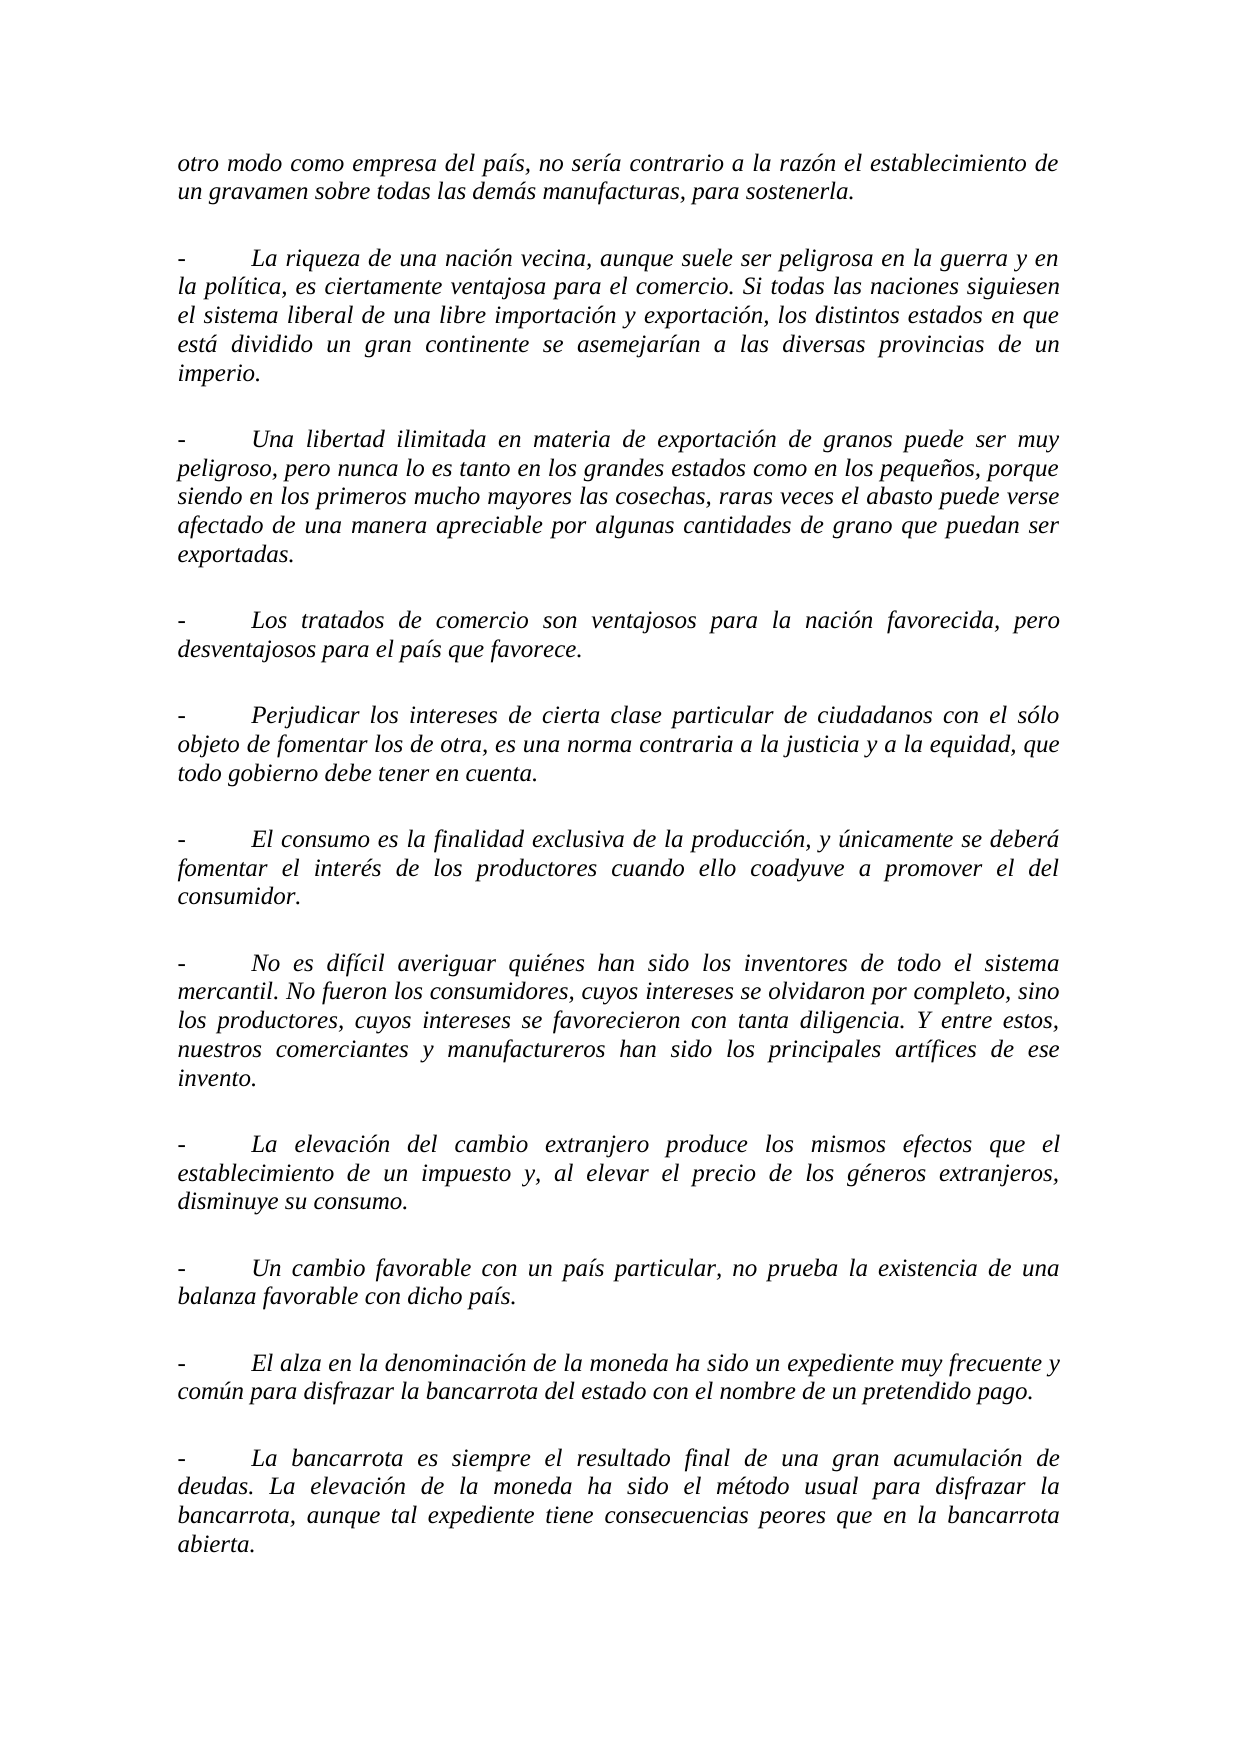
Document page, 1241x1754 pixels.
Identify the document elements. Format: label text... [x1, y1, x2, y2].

text - No es difícil averiguar quiénes han sido los inventores de todo el sistema mercantil. No fueron los consumidores, cuyos intereses se olvidaron por completo, sino los productores, cuyos intereses se favorecieron con tanta diligencia. Y entre estos, nuestros comerciantes y manufactureros han sido los principales artífices de ese invento. [177, 948, 1063, 1091]
text - Los tratados de comercio son ventajosos para la nación favorecida, pero desventajosos para el país que favorece. [177, 605, 1063, 663]
text - La elevación del cambio extranjero produce los mismos efectos que el establecimiento de un impuesto y, al elevar el precio de los géneros extranjeros, disminuye su consumo. [177, 1129, 1063, 1215]
text - Un cambio favorable con un país particular, no prueba la existencia de una balanza favorable con dicho país. [177, 1253, 1063, 1310]
text - El consumo es la finalidad exclusiva de la producción, y únicamente se deberá fomentar el interés de los productores cuando ello coadyuve a promover el del consumidor. [177, 824, 1063, 910]
text - Perjudicar los intereses de cierta clase particular de ciudadanos con el sólo objeto de fomentar los de otra, es una norma contraria a la justicia y a la equidad, que todo gobierno debe tener en cuenta. [177, 700, 1063, 786]
text - Una libertad ilimitada en materia de exportación de granos puede ser muy peligroso, pero nunca lo es tanto en los grandes estados como en los pequeños, porque siendo en los primeros mucho mayores las cosechas, raras veces el abasto puede verse afectado de una manera apreciable por algunas cantidades de grano que puedan ser exportadas. [177, 424, 1063, 568]
text - La riqueza de una nación vecina, aunque suele ser peligrosa en la guerra y en la política, es ciertamente ventajosa para el comercio. Si todas las naciones siguiesen el sistema liberal de una libre importación y exportación, los distintos estados en que está dividido un gran continente se asemejarían a las diversas provincias de un imperio. [177, 243, 1063, 386]
text - La bancarrota es siempre el resultado final de una gran acumulación de deudas. La elevación de la moneda ha sido el método usual para disfrazar la bancarrota, aunque tal expediente tiene consecuencias peores que en la bancarrota abierta. [177, 1443, 1063, 1558]
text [177, 148, 1063, 205]
text - El alza en la denominación de la moneda ha sido un expediente muy frecuente y común para disfrazar la bancarrota del estado con el nombre de un pretendido pago. [177, 1348, 1063, 1405]
